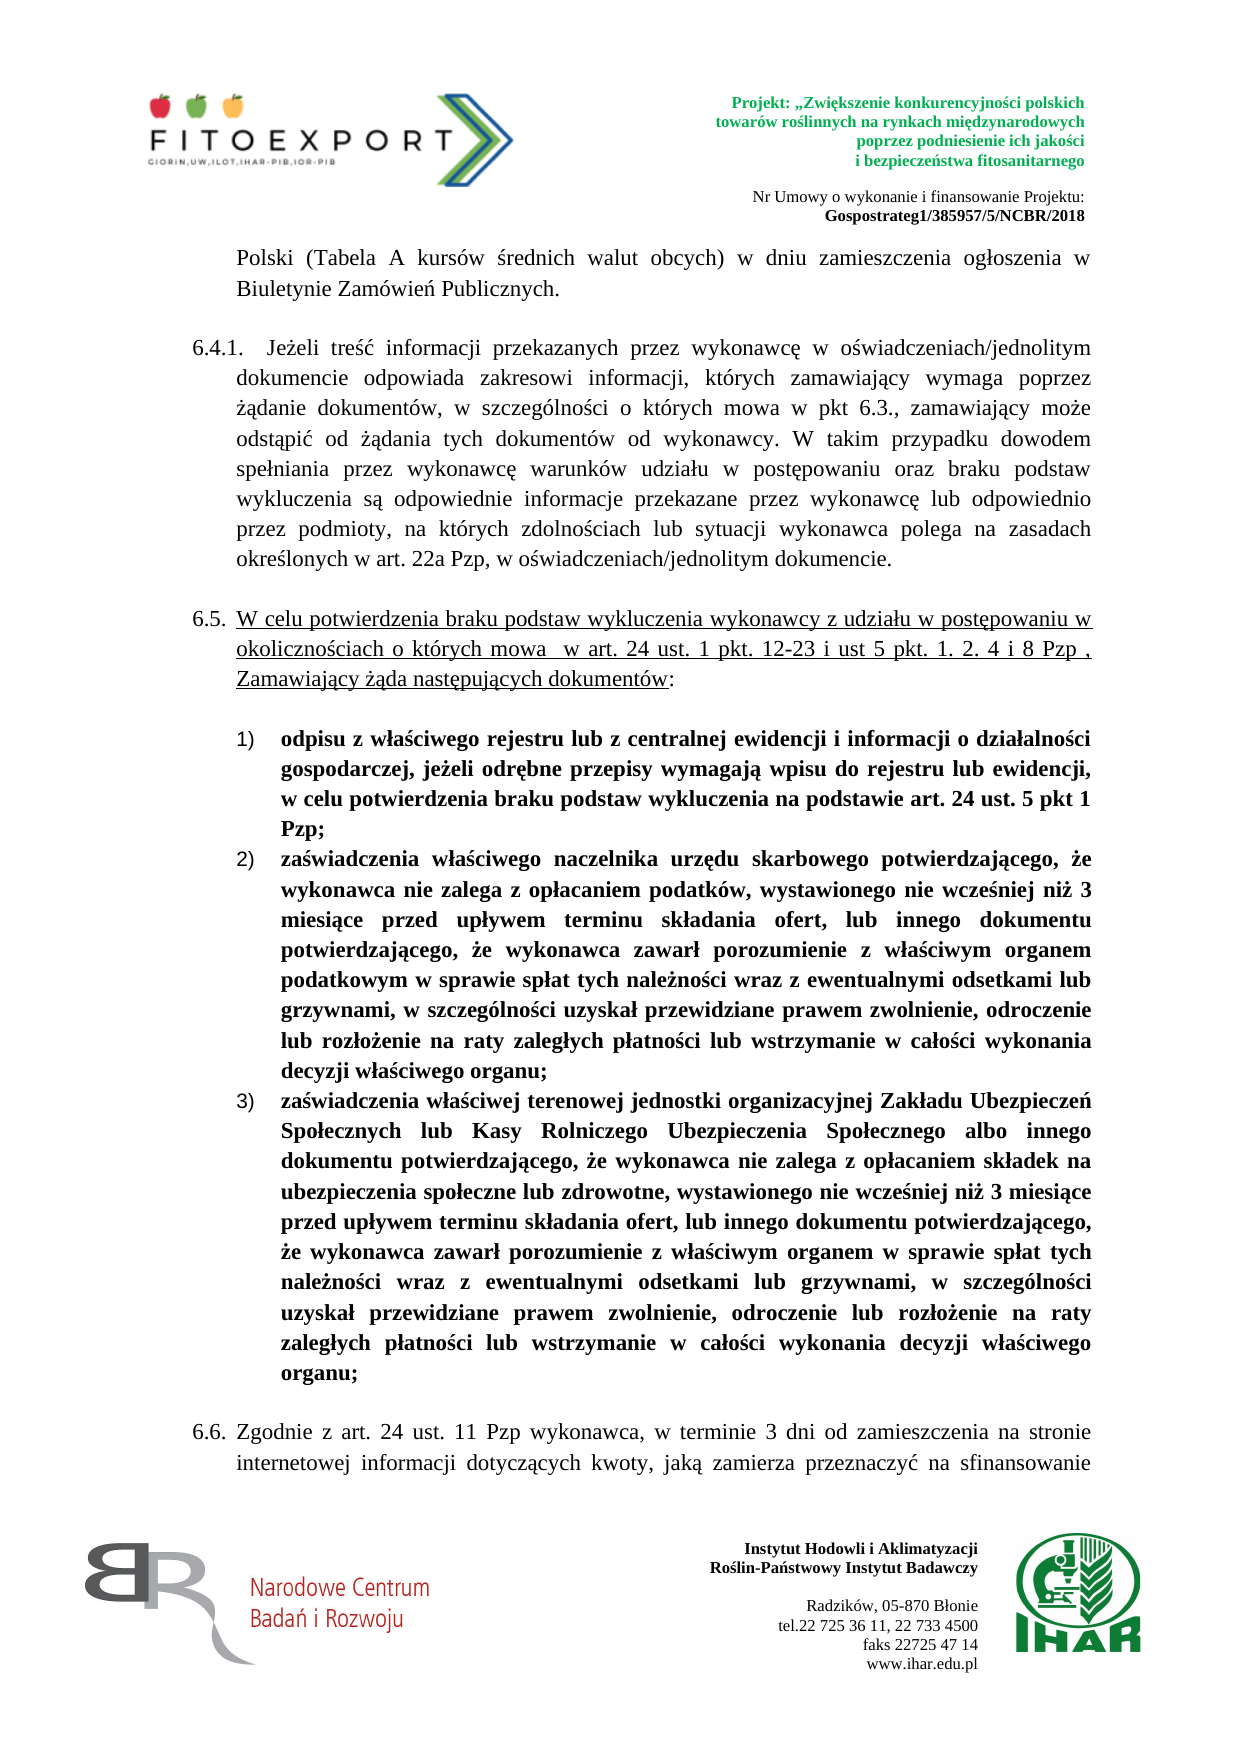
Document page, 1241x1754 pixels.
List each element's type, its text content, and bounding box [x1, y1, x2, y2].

text 6.4.1. Jeżeli treść informacji przekazanych przez wykonawcę w oświadczeniach/jednolitym dokumencie odpowiada zakresowi informacji, których zamawiający wymaga poprzez żądanie dokumentów, w szczególności o których mowa w pkt 6.3., zamawiający może odstąpić od żądania tych dokumentów od wykonawcy. W takim przypadku dowodem spełniania przez wykonawcę warunków udziału w postępowaniu oraz braku podstaw wykluczenia są odpowiednie informacje przekazane przez wykonawcę lub odpowiednio przez podmioty, na których zdolnościach lub sytuacji wykonawca polega na zasadach określonych w art. 22a Pzp, w oświadczeniach/jednolitym dokumencie. [192, 334, 1093, 572]
picture [147, 92, 514, 187]
picture [85, 1543, 430, 1665]
list zaświadczenia właściwego naczelnika urzędu skarbowego potwierdzającego, że wykonawca nie zalega z opłacaniem podatków, wystawionego nie wcześniej niż 3 miesiące przed upływem terminu składania ofert, lub innego dokumentu potwierdzającego, że wykonawca zawarł porozumienie z właściwym organem podatkowym w sprawie spłat tych należności wraz z ewentualnymi odsetkami lub grzywnami, w szczególności uzyskał przewidziane prawem zwolnienie, odroczenie lub rozłożenie na raty zaległych płatności lub wstrzymanie w całości wykonania decyzji właściwego organu; [236, 845, 1093, 1083]
picture [1016, 1533, 1141, 1652]
list odpisu z właściwego rejestru lub z centralnej ewidencji i informacji o działalności gospodarczej, jeżeli odrębne przepisy wymagają wpisu do rejestru lub ewidencji, w celu potwierdzenia braku podstaw wykluczenia na podstawie art. 24 ust. 5 pkt 1 Pzp; [236, 724, 1093, 842]
list W celu potwierdzenia braku podstaw wykluczenia wykonawcy z udziału w postępowaniu w okolicznościach o których mowa w art. 24 ust. 1 pkt. 12-23 i ust 5 pkt. 1. 2. 4 i 8 Pzp , Zamawiający żąda następujących dokumentów: [192, 605, 1093, 692]
list zaświadczenia właściwej terenowej jednostki organizacyjnej Zakładu Ubezpieczeń Społecznych lub Kasy Rolniczego Ubezpieczenia Społecznego albo innego dokumentu potwierdzającego, że wykonawca nie zalega z opłacaniem składek na ubezpieczenia społeczne lub zdrowotne, wystawionego nie wcześniej niż 3 miesiące przed upływem terminu składania ofert, lub innego dokumentu potwierdzającego, że wykonawca zawarł porozumienie z właściwym organem w sprawie spłat tych należności wraz z ewentualnymi odsetkami lub grzywnami, w szczególności uzyskał przewidziane prawem zwolnienie, odroczenie lub rozłożenie na raty zaległych płatności lub wstrzymanie w całości wykonania decyzji właściwego organu; [236, 1087, 1093, 1385]
